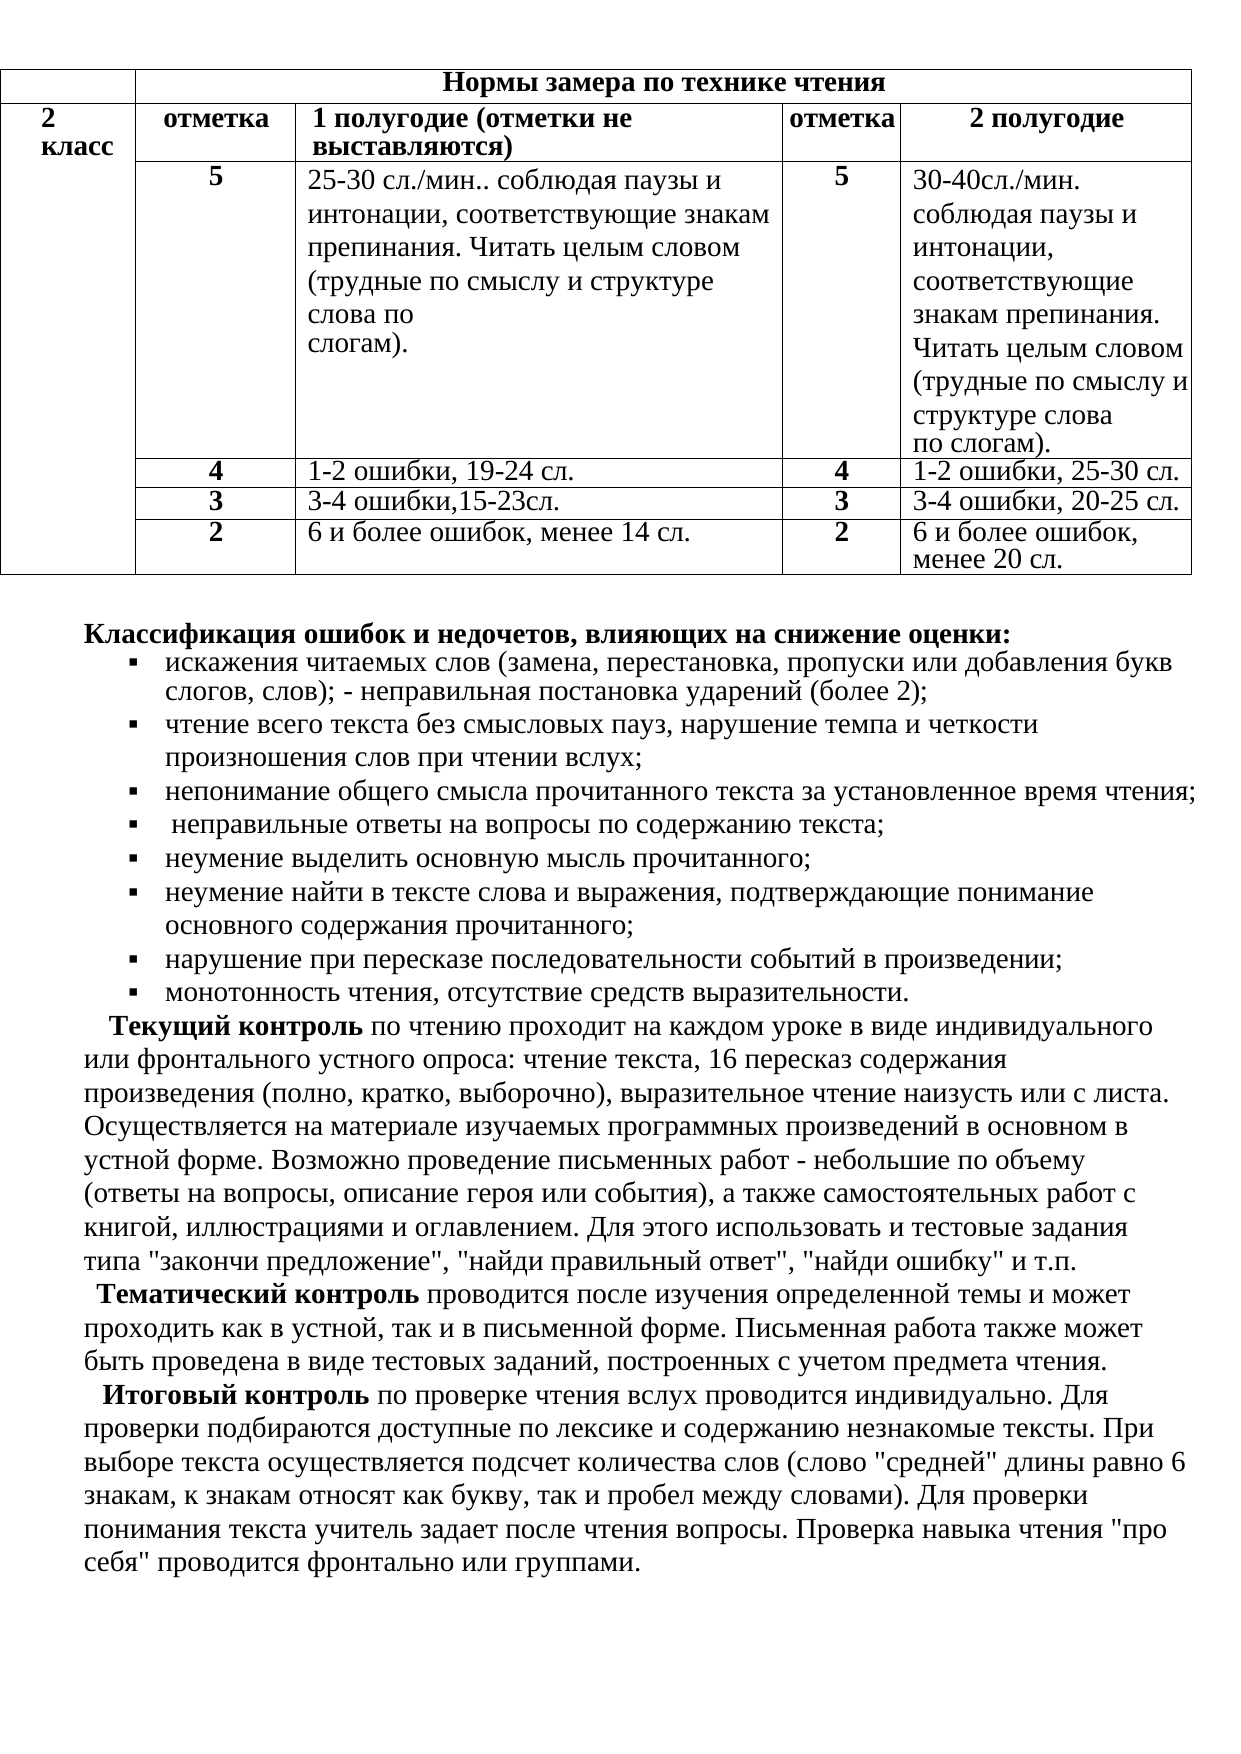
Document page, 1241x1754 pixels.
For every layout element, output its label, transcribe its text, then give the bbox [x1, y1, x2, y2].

list чтение всего текста без смысловых пауз, нарушение темпа и четкости произношения слов при чтении вслух; [127, 706, 1196, 773]
table_header [1, 70, 135, 103]
table_cell 5 [136, 162, 295, 458]
table_cell 3 [783, 488, 900, 519]
table_cell 3 [136, 488, 295, 519]
list монотонность чтения, отсутствие средств выразительности. [127, 974, 1196, 1008]
list искажения читаемых слов (замена, перестановка, пропуски или добавления букв слогов, слов); - неправильная постановка ударений (более 2); [127, 649, 1196, 706]
list неумение выделить основную мысль прочитанного; [127, 840, 1196, 874]
table_cell 2 [136, 520, 295, 574]
table_cell 1-2 ошибки, 19-24 сл. [296, 459, 782, 487]
list неумение найти в тексте слова и выражения, подтверждающие понимание основного содержания прочитанного; [127, 874, 1196, 941]
list неправильные ответы на вопросы по содержанию текста; [127, 807, 1196, 840]
table_cell 25-30 сл./мин.. соблюдая паузы и интонации, соответствующие знакам препинания. Читать целым словом (трудные по смыслу и структуре слова по слогам). [296, 162, 782, 458]
list непонимание общего смысла прочитанного текста за установленное время чтения; [127, 773, 1196, 807]
table_cell 2 класс [1, 104, 135, 574]
table_cell отметка [783, 104, 900, 161]
table_cell 2 [783, 520, 900, 574]
text Тематический контроль проводится после изучения определенной темы и может проходить как в устной, так и в письменной форме. Письменная работа также может быть проведена в виде тестовых заданий, построенных с учетом предмета чтения. [84, 1276, 1196, 1377]
table_cell 1 полугодие (отметки не выставляются) [296, 104, 782, 161]
table_cell 2 полугодие [901, 104, 1191, 161]
table_cell 4 [783, 459, 900, 487]
subtitle Классификация ошибок и недочетов, влияющих на снижение оценки: [84, 620, 1196, 649]
text Текущий контроль по чтению проходит на каждом уроке в виде индивидуального или фронтального устного опроса: чтение текста, 16 пересказ содержания произведения (полно, кратко, выборочно), выразительное чтение наизусть или с листа. Осуществляется на материале изучаемых программных произведений в основном в устной форме. Возможно проведение письменных работ - небольшие по объему (ответы на вопросы, описание героя или события), а также самостоятельных работ с книгой, иллюстрациями и оглавлением. Для этого использовать и тестовые задания типа "закончи предложение", "найди правильный ответ", "найди ошибку" и т.п. [84, 1008, 1178, 1276]
list нарушение при пересказе последовательности событий в произведении; [127, 941, 1196, 974]
table_cell 30-40сл./мин. соблюдая паузы и интонации, соответствующие знакам препинания. Читать целым словом (трудные по смыслу и структуре слова по слогам). [901, 162, 1191, 458]
table_cell 3-4 ошибки,15-23сл. [296, 488, 782, 519]
table_cell 3-4 ошибки, 20-25 сл. [901, 488, 1191, 519]
table_cell 6 и более ошибок, менее 20 сл. [901, 520, 1191, 574]
text Итоговый контроль по проверке чтения вслух проводится индивидуально. Для проверки подбираются доступные по лексике и содержанию незнакомые тексты. При выборе текста осуществляется подсчет количества слов (слово "средней" длины равно 6 знакам, к знакам относят как букву, так и пробел между словами). Для проверки понимания текста учитель задает после чтения вопросы. Проверка навыка чтения "про себя" проводится фронтально или группами. [84, 1377, 1196, 1578]
table_cell 1-2 ошибки, 25-30 сл. [901, 459, 1191, 487]
table_header Нормы замера по технике чтения [136, 70, 1191, 103]
table_cell 4 [136, 459, 295, 487]
table_cell отметка [136, 104, 295, 161]
table_cell 6 и более ошибок, менее 14 сл. [296, 520, 782, 574]
table_cell 5 [783, 162, 900, 458]
